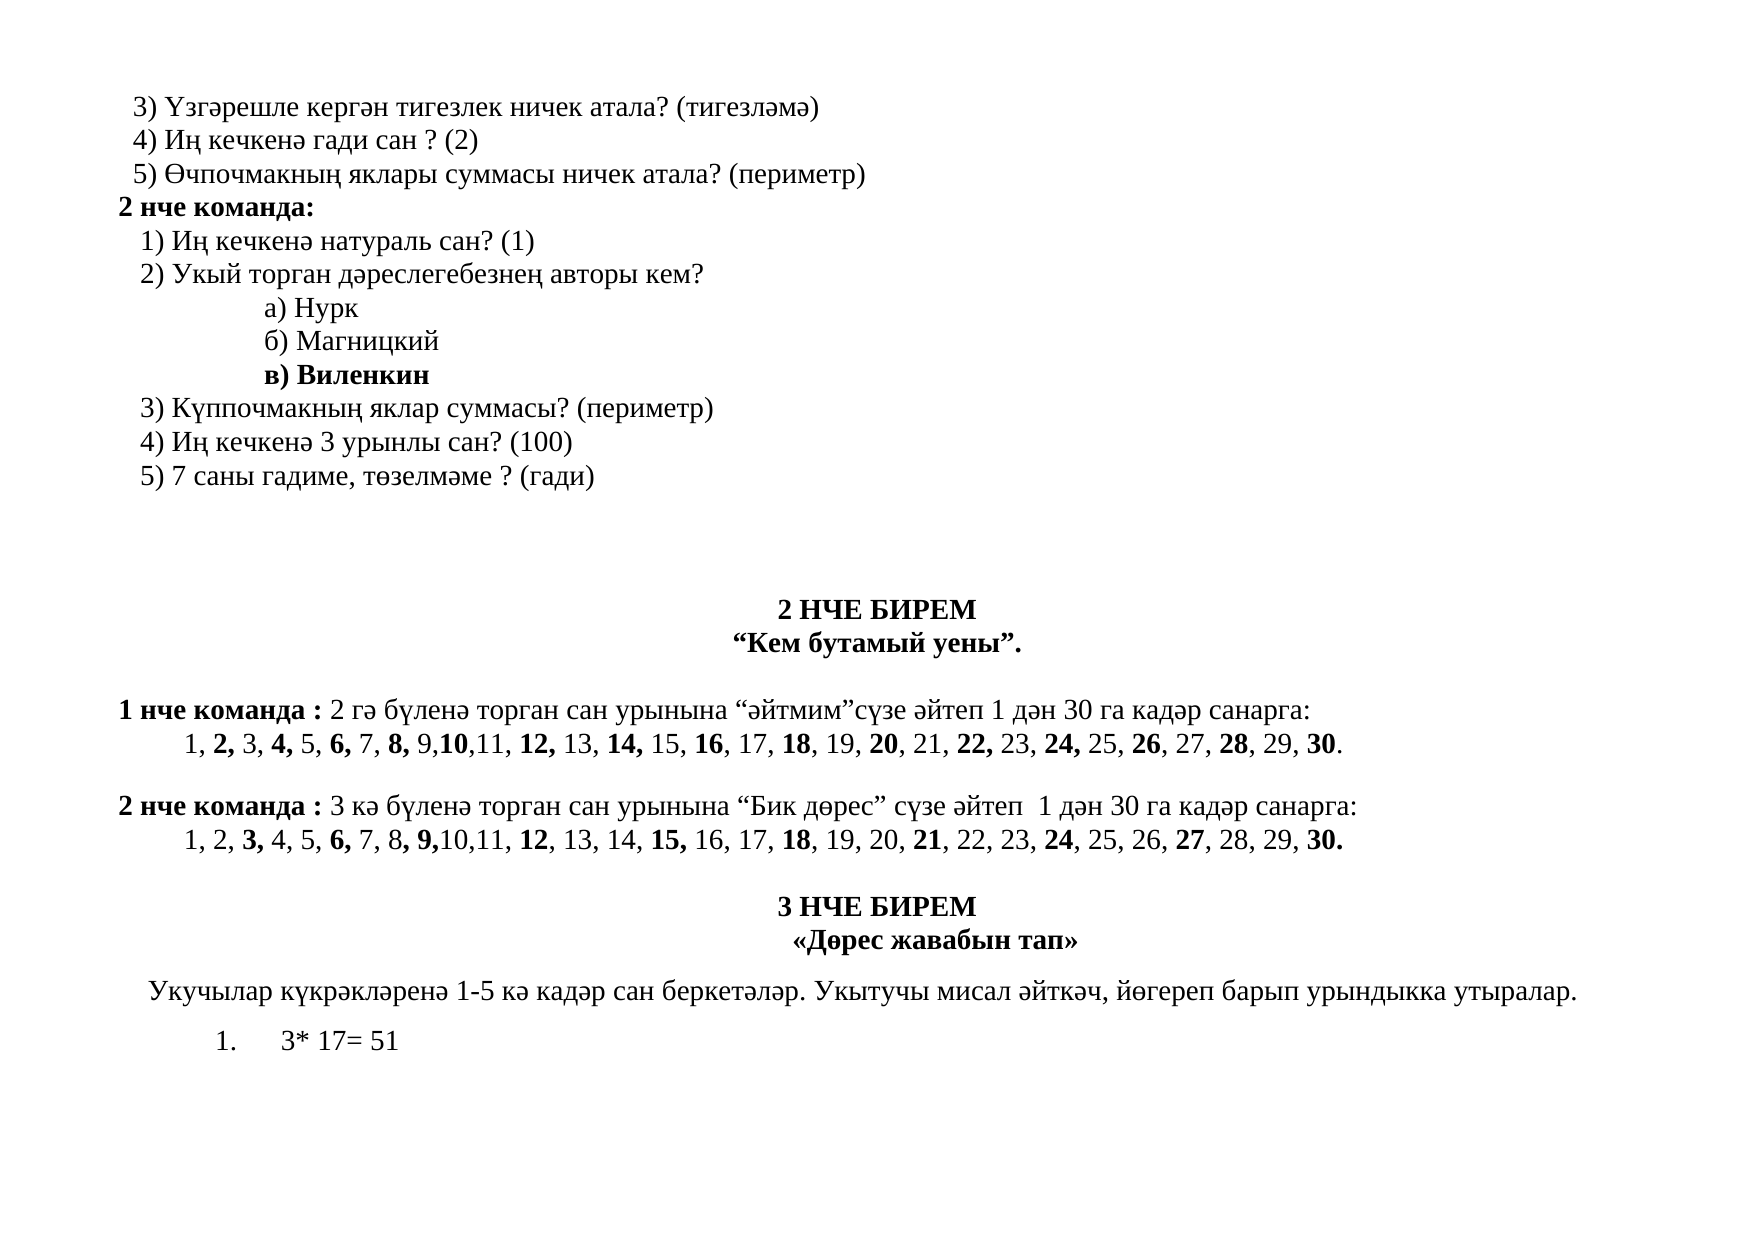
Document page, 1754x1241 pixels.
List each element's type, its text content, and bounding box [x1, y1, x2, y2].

text 1, 2, 3, 4, 5, 6, 7, 8, 9,10,11, 12, 13, 14, 15, 16, 17, 18, 19, 20, 21, 22, 23, 24, 25, 26, 27, 28, 29, 30. [118, 726, 1636, 759]
text 1 нче команда : 2 гә бүленә торган сан урынына “әйтмим”сүзе әйтеп 1 дән кадәр санарга: [118, 692, 1636, 726]
text 2 нче команда: [118, 189, 1636, 223]
text а) Нурк [118, 290, 1636, 323]
text б) Магницкий [118, 323, 1636, 357]
text 5) Өчпочмакның яклары суммасы ничек атала? (периметр) [118, 156, 1636, 189]
text «Дөрес жавабын тап» [118, 922, 1636, 956]
text 5) 7 саны гадиме, төзелмәме ? (гади) [118, 458, 1636, 491]
text 4) Иң кечкенә 3 урынлы сан? (100) [118, 424, 1636, 458]
text “Кем бутамый уены”. [118, 625, 1636, 659]
text Укучылар күкрәкләренә 1-5 кә кадәр сан беркетәләр. Укытучы мисал әйткәч, йөгереп барып урындыкка утыралар. [118, 973, 1636, 1006]
list 3* 17= 51 [215, 1023, 1636, 1057]
text 1, 2, 3, 4, 5, 6, 7, 8, 9,10,11, 12, 13, 14, 15, 16, 17, 18, 19, 20, 21, 22, 23, 24, 25, 26, 27, 28, 29, 30. [118, 822, 1636, 855]
text 1) Иң кечкенә натураль сан? (1) [118, 223, 1636, 256]
text 2 НЧЕ БИРЕМ [118, 592, 1636, 625]
text 3) Күппочмакның яклар суммасы? (периметр) [118, 391, 1636, 424]
text 4) Иң кечкенә гади сан ? (2) [118, 122, 1636, 156]
text 2 нче команда : 3 кә бүленә торган сан урынына “Бик дөрес” сүзе әйтеп 1 дән кадәр санарга: [118, 788, 1636, 822]
text в) Виленкин [118, 357, 1636, 391]
text 2) Укый торган дәреслегебезнең авторы кем? [118, 256, 1636, 290]
text 3 НЧЕ БИРЕМ [118, 889, 1636, 922]
text 3) Үзгәрешле кергән тигезлек ничек атала? (тигезләмә) [118, 89, 1636, 122]
